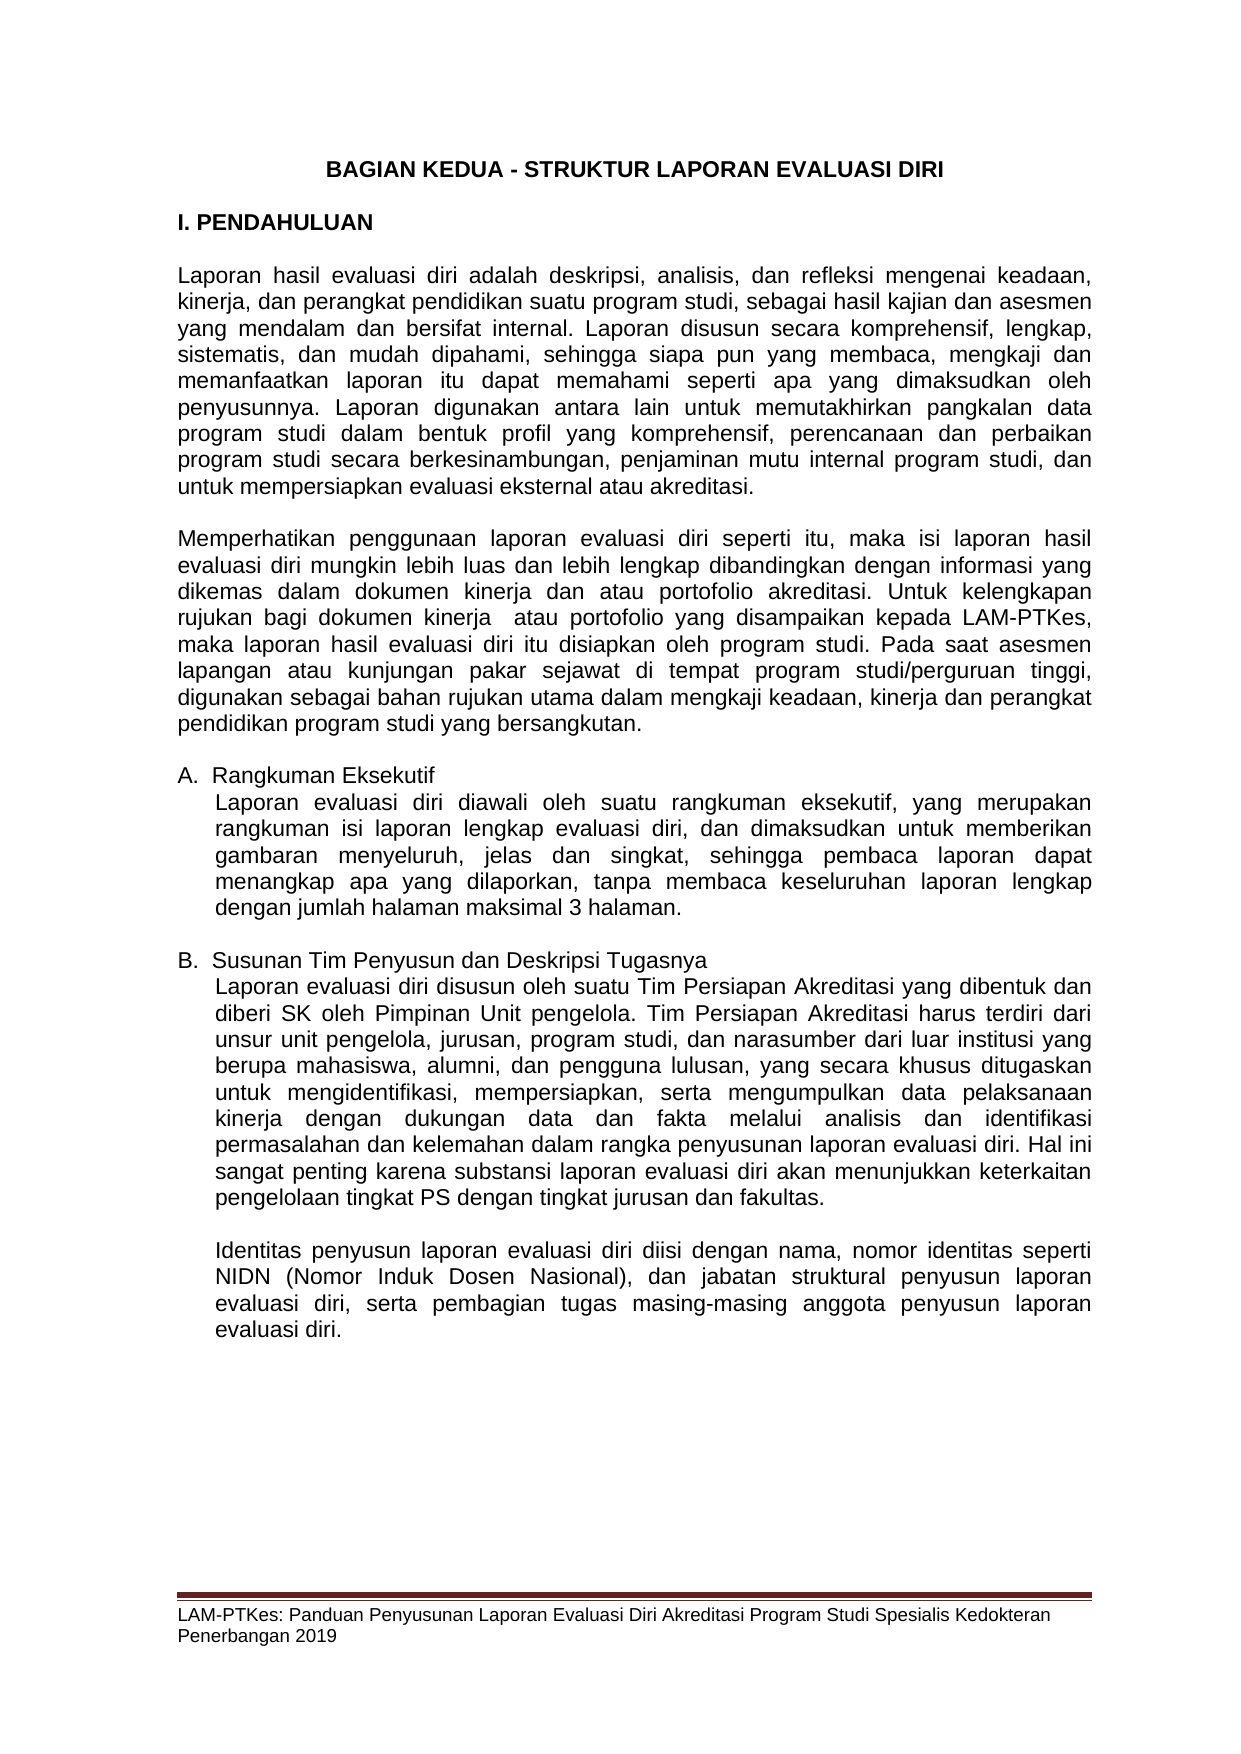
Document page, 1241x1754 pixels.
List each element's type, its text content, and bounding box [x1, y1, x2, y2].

subtitle I. PENDAHULUAN [177, 209, 1092, 235]
subtitle B. Susunan Tim Penyusun dan Deskripsi Tugasnya [177, 947, 1092, 973]
text Laporan hasil evaluasi diri adalah deskripsi, analisis, dan refleksi mengenai keadaan, kinerja, dan perangkat pendidikan suatu program studi, sebagai hasil kajian dan asesmen yang mendalam dan bersifat internal. Laporan disusun secara komprehensif, lengkap, sistematis, dan mudah dipahami, sehingga siapa pun yang membaca, mengkaji dan memanfaatkan laporan itu dapat memahami seperti apa yang dimaksudkan oleh penyusunnya. Laporan digunakan antara lain untuk memutakhirkan pangkalan data program studi dalam bentuk profil yang komprehensif, perencanaan dan perbaikan program studi secara berkesinambungan, penjaminan mutu internal program studi, dan untuk mempersiapkan evaluasi eksternal atau akreditasi. [177, 262, 1092, 499]
text Laporan evaluasi diri diawali oleh suatu rangkuman eksekutif, yang merupakan rangkuman isi laporan lengkap evaluasi diri, dan dimaksudkan untuk memberikan gambaran menyeluruh, jelas dan singkat, sehingga pembaca laporan dapat menangkap apa yang dilaporkan, tanpa membaca keseluruhan laporan lengkap dengan jumlah halaman maksimal 3 halaman. [215, 789, 1092, 921]
text Identitas penyusun laporan evaluasi diri diisi dengan nama, nomor identitas seperti NIDN (Nomor Induk Dosen Nasional), dan jabatan struktural penyusun laporan evaluasi diri, serta pembagian tugas masing-masing anggota penyusun laporan evaluasi diri. [215, 1237, 1092, 1342]
subtitle BAGIAN KEDUA - STRUKTUR LAPORAN EVALUASI DIRI [177, 156, 1092, 183]
text Memperhatikan penggunaan laporan evaluasi diri seperti itu, maka isi laporan hasil evaluasi diri mungkin lebih luas dan lebih lengkap dibandingkan dengan informasi yang dikemas dalam dokumen kinerja dan atau portofolio akreditasi. Untuk kelengkapan rujukan bagi dokumen kinerja atau portofolio yang disampaikan kepada LAM-PTKes, maka laporan hasil evaluasi diri itu disiapkan oleh program studi. Pada saat asesmen lapangan atau kunjungan pakar sejawat di tempat program studi/perguruan tinggi, digunakan sebagai bahan rujukan utama dalam mengkaji keadaan, kinerja dan perangkat pendidikan program studi yang bersangkutan. [177, 525, 1092, 736]
text Laporan evaluasi diri disusun oleh suatu Tim Persiapan Akreditasi yang dibentuk dan diberi SK oleh Pimpinan Unit pengelola. Tim Persiapan Akreditasi harus terdiri dari unsur unit pengelola, jurusan, program studi, dan narasumber dari luar institusi yang berupa mahasiswa, alumni, dan pengguna lulusan, yang secara khusus ditugaskan untuk mengidentifikasi, mempersiapkan, serta mengumpulkan data pelaksanaan kinerja dengan dukungan data dan fakta melalui analisis dan identifikasi permasalahan dan kelemahan dalam rangka penyusunan laporan evaluasi diri. Hal ini sangat penting karena substansi laporan evaluasi diri akan menunjukkan keterkaitan pengelolaan tingkat PS dengan tingkat jurusan dan fakultas. [215, 973, 1092, 1211]
subtitle A. Rangkuman Eksekutif [177, 762, 1092, 789]
